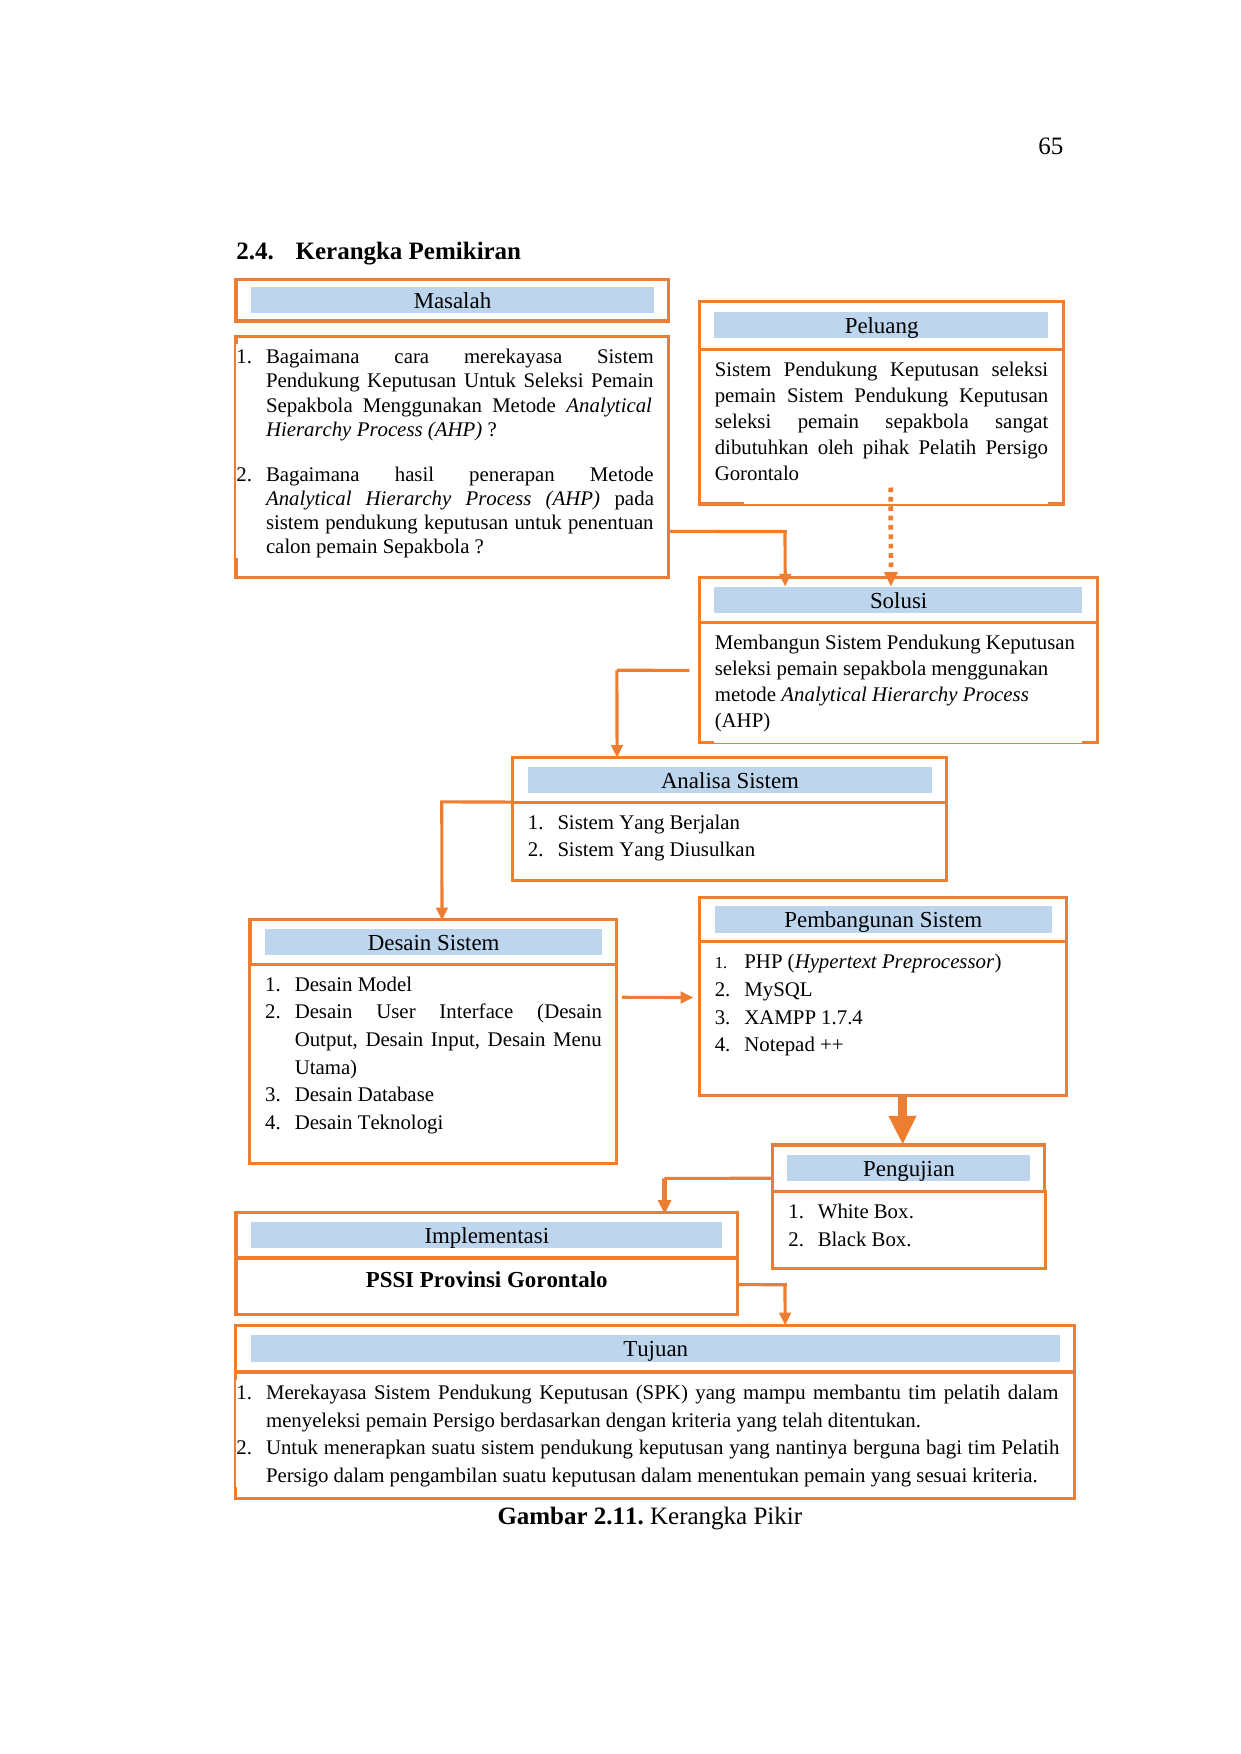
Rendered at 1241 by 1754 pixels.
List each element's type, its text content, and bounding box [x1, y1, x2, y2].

list Kerangka Pemikiran [236, 236, 1063, 265]
list Gambar 2.11. Kerangka Pikir [236, 1501, 1063, 1529]
